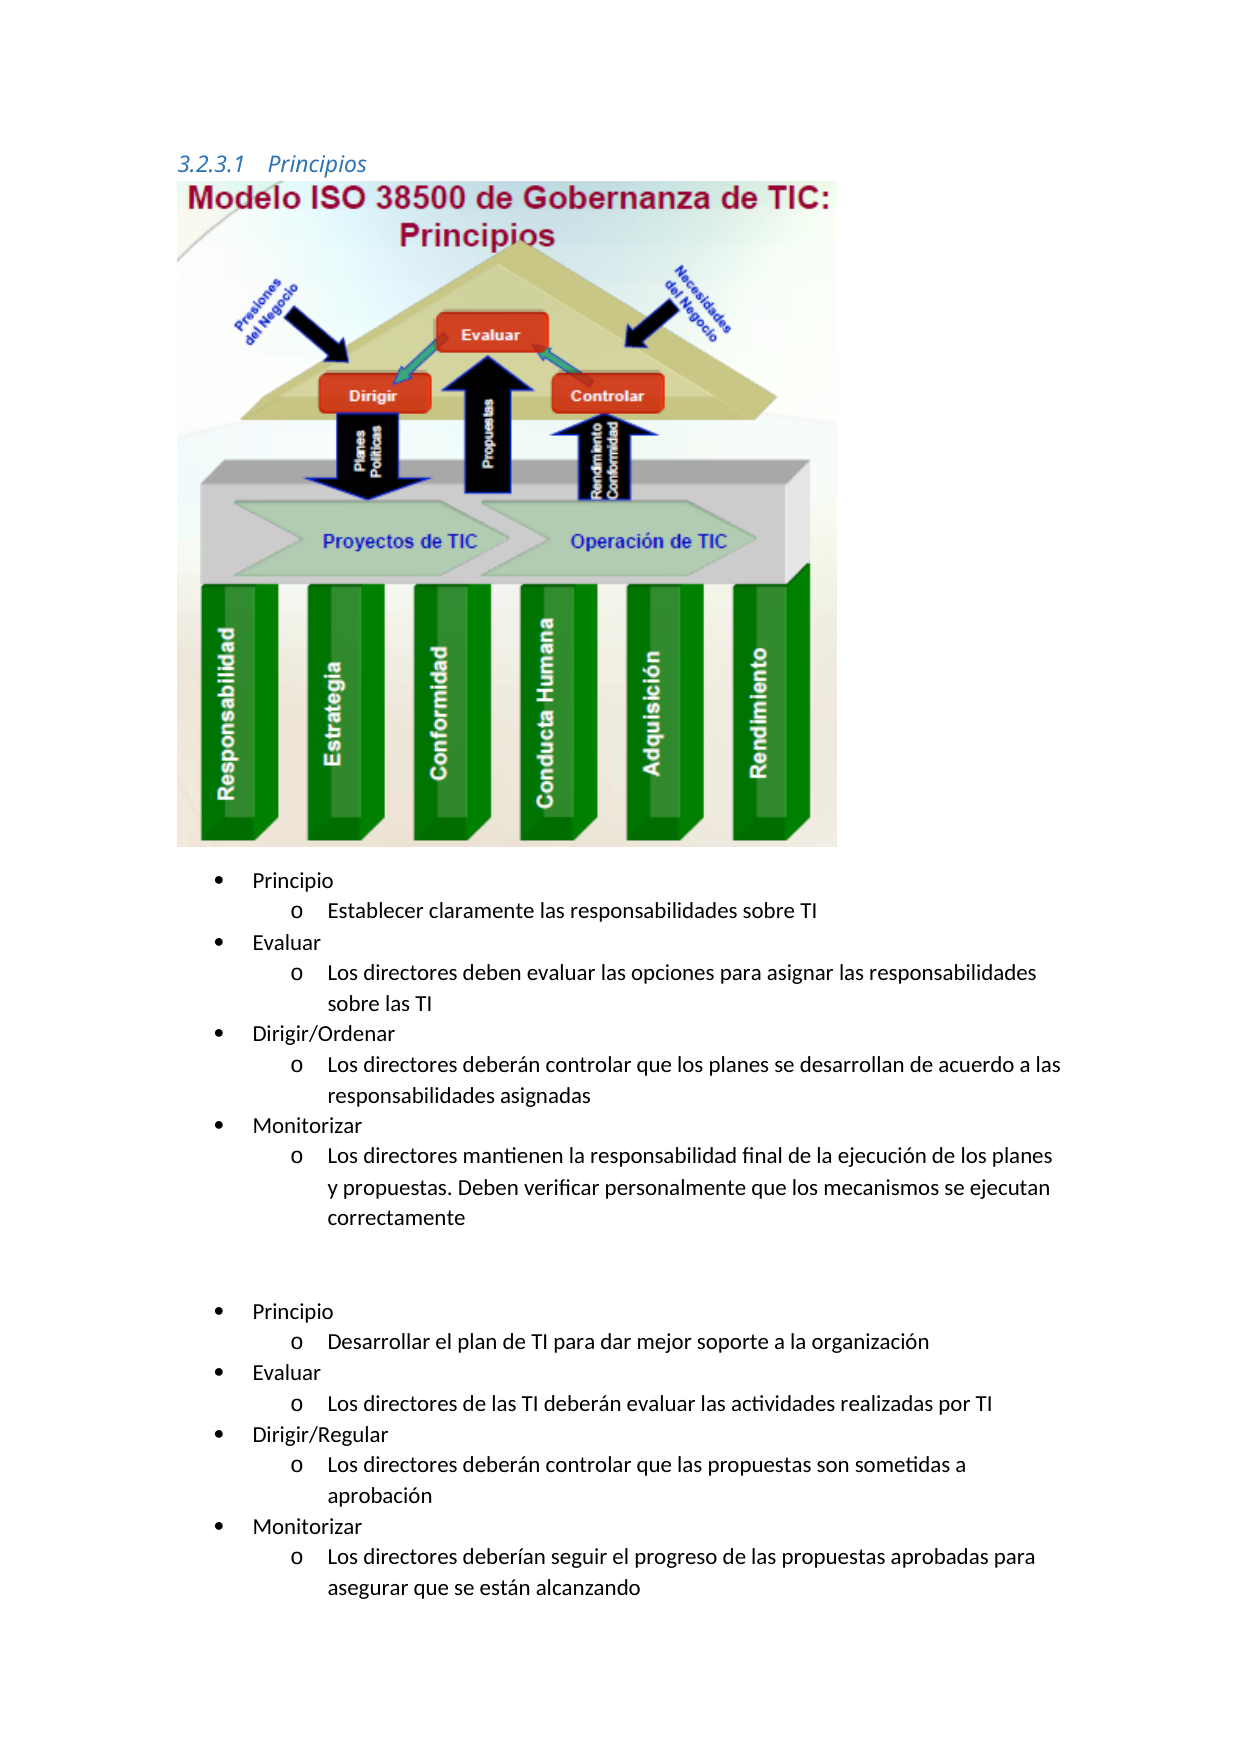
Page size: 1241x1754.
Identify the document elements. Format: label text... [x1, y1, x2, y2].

subtitle Principios [177, 148, 1063, 179]
list Monitorizar [215, 1111, 1063, 1139]
list Monitorizar [215, 1512, 1063, 1540]
list Evaluar [215, 928, 1063, 956]
list Principio [215, 866, 1063, 894]
list Los directores deben evaluar las opciones para asignar las responsabilidades sobre las TI [290, 958, 1063, 1017]
list Los directores deberán controlar que las propuestas son sometidas a aprobación [290, 1450, 1063, 1510]
list Los directores de las TI deberán evaluar las actividades realizadas por TI [290, 1389, 1063, 1418]
list Los directores mantienen la responsabilidad final de la ejecución de los planes y propuestas. Deben verificar personalmente que los mecanismos se ejecutan correctamente [290, 1141, 1063, 1231]
picture [177, 181, 837, 847]
list Establecer claramente las responsabilidades sobre TI [290, 896, 1063, 925]
list Los directores deberían seguir el progreso de las propuestas aprobadas para asegurar que se están alcanzando [290, 1542, 1063, 1601]
list Evaluar [215, 1358, 1063, 1386]
list Dirigir/Ordenar [215, 1019, 1063, 1047]
list Desarrollar el plan de TI para dar mejor soporte a la organización [290, 1327, 1063, 1356]
list Dirigir/Regular [215, 1420, 1063, 1448]
list Los directores deberán controlar que los planes se desarrollan de acuerdo a las responsabilidades asignadas [290, 1050, 1063, 1109]
list Principio [215, 1297, 1063, 1325]
